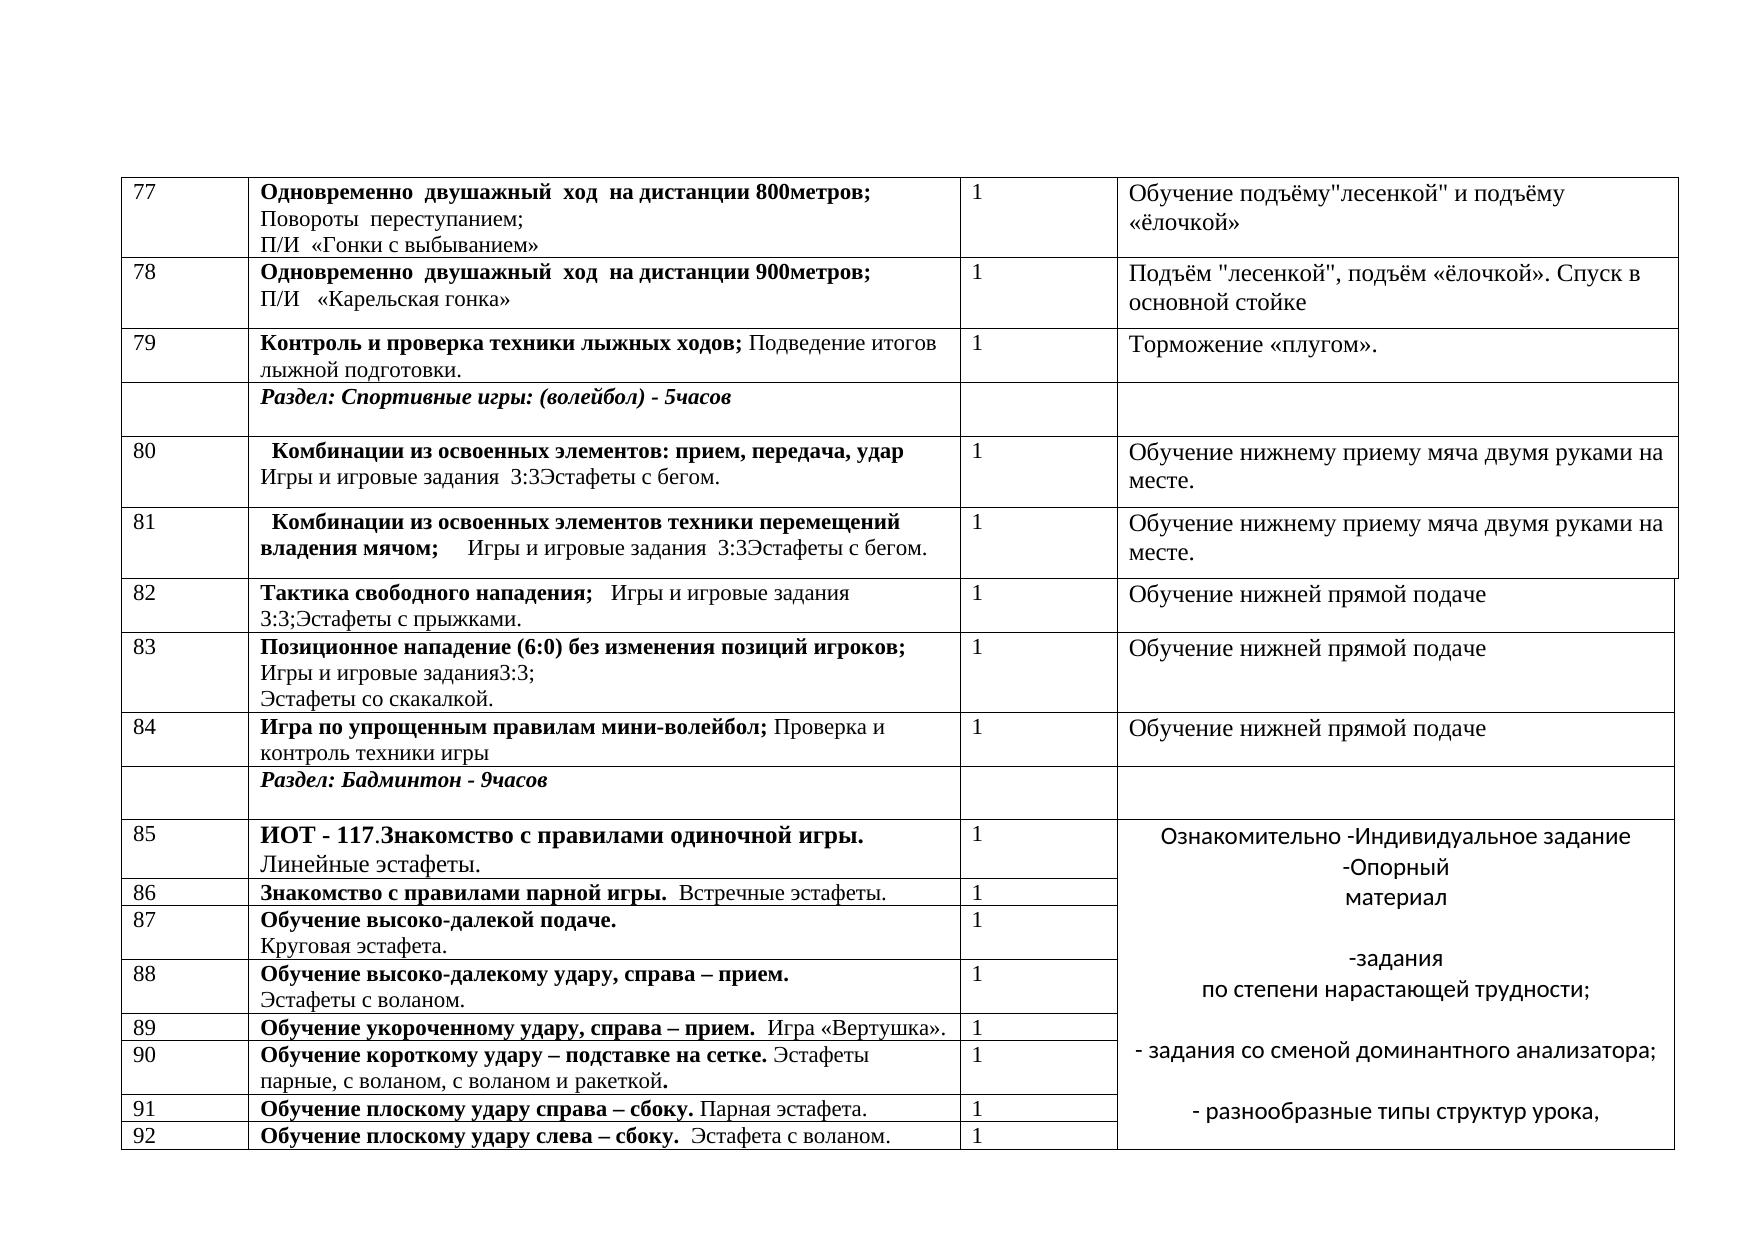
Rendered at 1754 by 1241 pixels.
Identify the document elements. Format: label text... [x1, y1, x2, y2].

table_cell 1 [961, 258, 1117, 328]
table_cell ИОТ - 117.Знакомство с правилами одиночной игры. Линейные эстафеты. [249, 820, 960, 878]
table_cell Обучение высоко-далекой подаче. Круговая эстафета. [249, 906, 960, 959]
table_cell Контроль и проверка техники лыжных ходов; Подведение итогов лыжной подготовки. [249, 329, 960, 382]
table_cell Обучение нижней прямой подаче [1118, 579, 1674, 632]
table_cell Ознакомительно -Индивидуальное задание -Опорный материал -задания по степени нарастающей трудности; - задания со сменой доминантного анализатора; - разнообразные типы структур урока, обеспечивающие смену видов деятельности детей; - задания, предполагающие самостоятельную обработку информации; - дозированная, поэтапная направляющая помощь учителя; - перенос на самостоятельную работу только что отработанного алгоритма действия; - использование коротких, чётких, поэтапных инструкций выполнения заданий; - включение в урок материалов современной жизни; - создание ситуации успешности; - проблемные задания [1118, 820, 1674, 1149]
table_cell Игра по упрощенным правилам мини-волейбол; Проверка и контроль техники игры [249, 713, 960, 766]
table_cell 84 [122, 713, 248, 766]
table_cell Комбинации из освоенных элементов: прием, передача, удар Игры и игровые задания 3:3Эстафеты с бегом. [249, 437, 960, 507]
table_cell Обучение короткому удару – подставке на сетке. Эстафеты парные, с воланом, с воланом и ракеткой. [249, 1041, 960, 1094]
table_cell 1 [961, 508, 1117, 578]
table_cell 78 [122, 258, 248, 328]
table_cell Обучение нижнему приему мяча двумя руками на месте. [1118, 508, 1678, 578]
table_cell 82 [122, 579, 248, 632]
table_cell Обучение подъёму"лесенкой" и подъёму «ёлочкой» [1118, 178, 1678, 257]
table_cell Торможение «плугом». [1118, 329, 1678, 382]
table_cell 1 [961, 1014, 1117, 1040]
table_cell 90 [122, 1041, 248, 1094]
table_cell Обучение высоко-далекому удару, справа – прием. Эстафеты с воланом. [249, 960, 960, 1013]
table_cell 1 [961, 329, 1117, 382]
table_cell 85 [122, 820, 248, 878]
table_cell 1 [961, 906, 1117, 959]
table_cell [1118, 767, 1674, 819]
table_cell 1 [961, 820, 1117, 878]
table_cell Тактика свободного нападения; Игры и игровые задания 3:3;Эстафеты с прыжками. [249, 579, 960, 632]
table_cell 1 [961, 1095, 1117, 1121]
table_cell [122, 383, 248, 436]
table_cell Обучение укороченному удару, справа – прием. Игра «Вертушка». [249, 1014, 960, 1040]
table_cell Раздел: Бадминтон - 9часов [249, 767, 960, 819]
table_cell 77 [122, 178, 248, 257]
table_cell Позиционное нападение (6:0) без изменения позиций игроков; Игры и игровые задания3:3; Эстафеты со скакалкой. [249, 633, 960, 712]
table_cell Обучение плоскому удару слева – сбоку. Эстафета с воланом. [249, 1122, 960, 1149]
table_cell 1 [961, 633, 1117, 712]
table_cell 88 [122, 960, 248, 1013]
table_cell Раздел: Спортивные игры: (волейбол) - 5часов [249, 383, 960, 436]
table_cell Обучение нижнему приему мяча двумя руками на месте. [1118, 437, 1678, 507]
table_cell Одновременно двушажный ход на дистанции 800метров; Повороты переступанием; П/И «Гонки с выбыванием» [249, 178, 960, 257]
table_cell 1 [961, 879, 1117, 905]
table_cell 92 [122, 1122, 248, 1149]
table_cell 1 [961, 1041, 1117, 1094]
table_cell Одновременно двушажный ход на дистанции 900метров; П/И «Карельская гонка» [249, 258, 960, 328]
table_cell Подъём "лесенкой", подъём «ёлочкой». Спуск в основной стойке [1118, 258, 1678, 328]
table_cell 1 [961, 178, 1117, 257]
table_cell 87 [122, 906, 248, 959]
table_cell Обучение плоскому удару справа – сбоку. Парная эстафета. [249, 1095, 960, 1121]
table_cell [961, 383, 1117, 436]
table_cell [1118, 383, 1678, 436]
table_cell Обучение нижней прямой подаче [1118, 713, 1674, 766]
table_cell Обучение нижней прямой подаче [1118, 633, 1674, 712]
table_cell 91 [122, 1095, 248, 1121]
table_cell 83 [122, 633, 248, 712]
table_cell 1 [961, 1122, 1117, 1149]
table_cell Знакомство с правилами парной игры. Встречные эстафеты. [249, 879, 960, 905]
table_cell 86 [122, 879, 248, 905]
table_cell [122, 767, 248, 819]
table_cell Комбинации из освоенных элементов техники перемещений владения мячом; Игры и игровые задания 3:3Эстафеты с бегом. [249, 508, 960, 578]
table_cell 79 [122, 329, 248, 382]
table_cell 1 [961, 437, 1117, 507]
table_cell 80 [122, 437, 248, 507]
table_cell 89 [122, 1014, 248, 1040]
table_cell 1 [961, 579, 1117, 632]
table_cell 81 [122, 508, 248, 578]
table_cell [961, 767, 1117, 819]
table_cell 1 [961, 960, 1117, 1013]
table_cell 1 [961, 713, 1117, 766]
